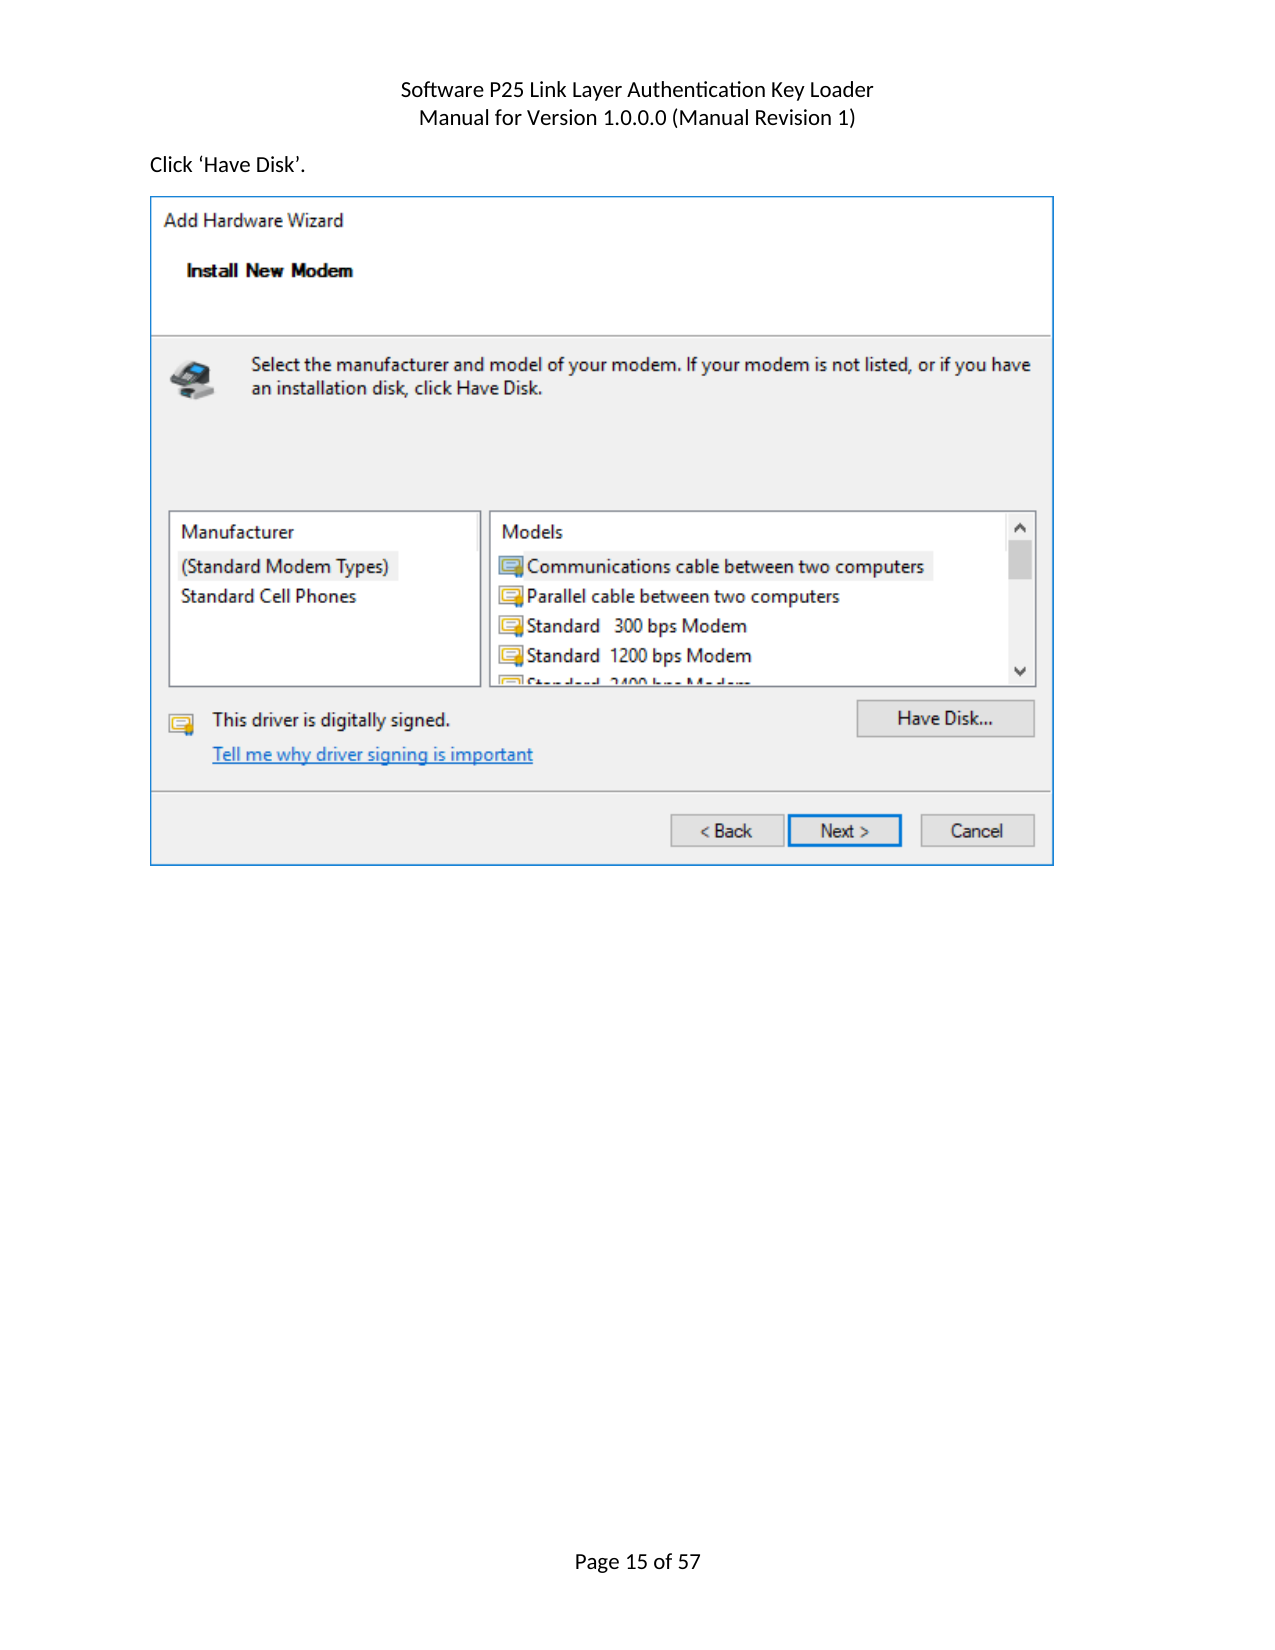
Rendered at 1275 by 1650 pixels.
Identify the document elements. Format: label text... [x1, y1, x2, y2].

text Click ‘Have Disk’. [150, 150, 1125, 178]
picture [150, 196, 1054, 866]
